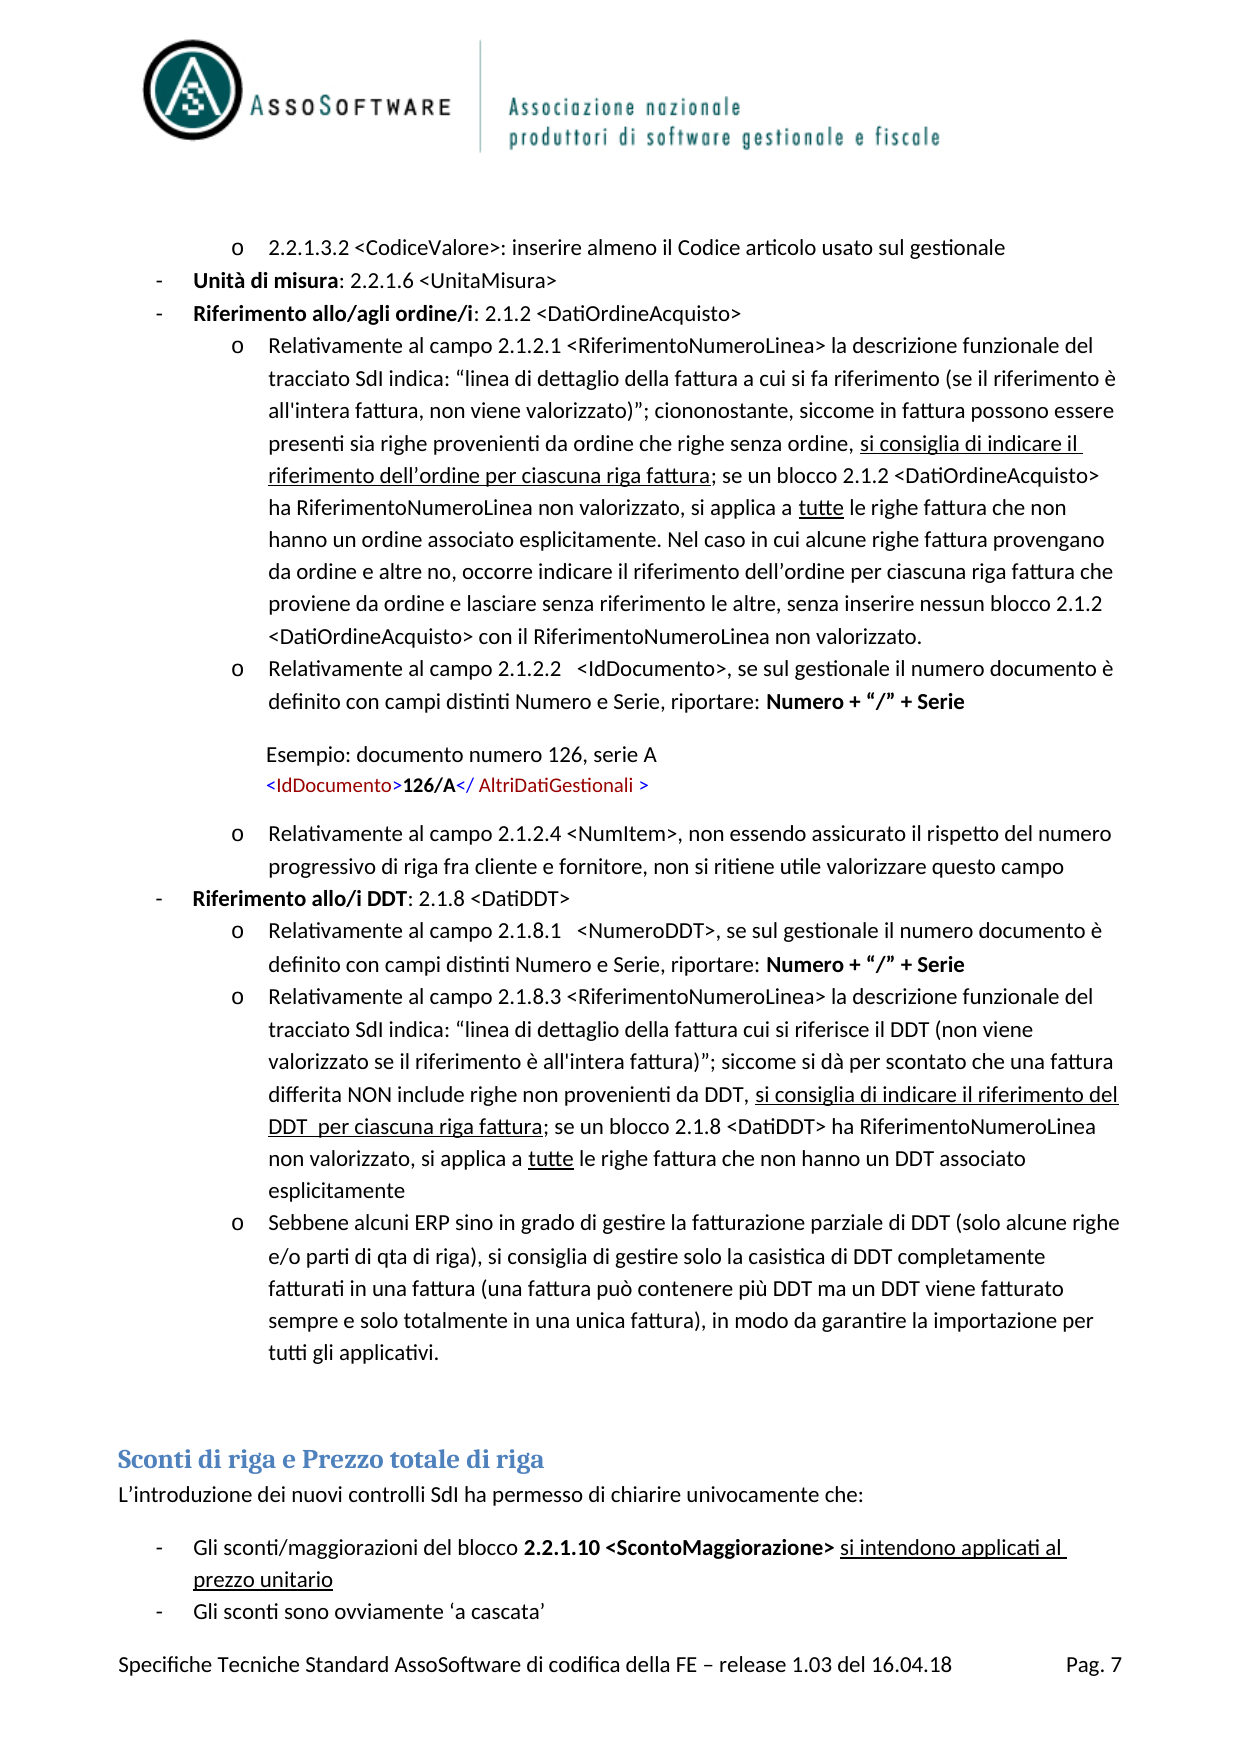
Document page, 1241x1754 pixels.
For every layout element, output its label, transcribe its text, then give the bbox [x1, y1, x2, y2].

text Esempio: documento numero 126, serie A [266, 740, 1122, 768]
list Riferimento allo/i DDT: 2.1.8 <DatiDDT> [155, 884, 1122, 912]
list Sebbene alcuni ERP sino in grado di gestire la fatturazione parziale di DDT (solo alcune righe e/o parti di qta di riga), si consiglia di gestire solo la casistica di DDT completamente fatturati in una fattura (una fattura può contenere più DDT ma un DDT viene fatturato sempre e solo totalmente in una unica fattura), in modo da garantire la importazione per tutti gli applicativi. [231, 1208, 1122, 1366]
picture [118, 6, 1123, 153]
list Relativamente al campo 2.1.8.3 <RiferimentoNumeroLinea> la descrizione funzionale del tracciato SdI indica: “linea di dettaglio della fattura cui si riferisce il DDT (non viene valorizzato se il riferimento è all'intera fattura)”; siccome si dà per scontato che una fattura differita NON include righe non provenienti da DDT, si consiglia di indicare il riferimento del DDT per ciascuna riga fattura; se un blocco 2.1.8 <DatiDDT> ha RiferimentoNumeroLinea non valorizzato, si applica a tutte le righe fattura che non hanno un DDT associato esplicitamente [231, 982, 1122, 1204]
list Relativamente al campo 2.1.2.2 <IdDocumento>, se sul gestionale il numero documento è definito con campi distinti Numero e Serie, riportare: Numero + “/” + Serie [231, 654, 1122, 715]
list Gli sconti sono ovviamente ‘a cascata’ [156, 1597, 1122, 1626]
text <IdDocumento>126/A</ AltriDatiGestionali > [266, 772, 1122, 798]
list Relativamente al campo 2.1.2.4 <NumItem>, non essendo assicurato il rispetto del numero progressivo di riga fra cliente e fornitore, non si ritiene utile valorizzare questo campo [231, 819, 1122, 880]
list Riferimento allo/agli ordine/i: 2.1.2 <DatiOrdineAcquisto> [156, 299, 1122, 327]
subtitle Sconti di riga e Prezzo totale di riga [118, 1444, 1122, 1476]
list Gli sconti/maggiorazioni del blocco 2.2.1.10 <ScontoMaggiorazione> si intendono applicati al prezzo unitario [156, 1533, 1122, 1593]
text L’introduzione dei nuovi controlli SdI ha permesso di chiarire univocamente che: [118, 1480, 1122, 1508]
list Relativamente al campo 2.1.8.1 <NumeroDDT>, se sul gestionale il numero documento è definito con campi distinti Numero e Serie, riportare: Numero + “/” + Serie [231, 916, 1122, 978]
list Unità di misura: 2.2.1.6 <UnitaMisura> [156, 267, 1122, 294]
list 2.2.1.3.2 <CodiceValore>: inserire almeno il Codice articolo usato sul gestionale [231, 233, 1122, 262]
list Relativamente al campo 2.1.2.1 <RiferimentoNumeroLinea> la descrizione funzionale del tracciato SdI indica: “linea di dettaglio della fattura a cui si fa riferimento (se il riferimento è all'intera fattura, non viene valorizzato)”; ciononostante, siccome in fattura possono essere presenti sia righe provenienti da ordine che righe senza ordine, si consiglia di indicare il riferimento dell’ordine per ciascuna riga fattura; se un blocco 2.1.2 <DatiOrdineAcquisto> ha RiferimentoNumeroLinea non valorizzato, si applica a tutte le righe fattura che non hanno un ordine associato esplicitamente. Nel caso in cui alcune righe fattura provengano da ordine e altre no, occorre indicare il riferimento dell’ordine per ciascuna riga fattura che proviene da ordine e lasciare senza riferimento le altre, senza inserire nessun blocco 2.1.2 <DatiOrdineAcquisto> con il RiferimentoNumeroLinea non valorizzato. [231, 331, 1122, 650]
